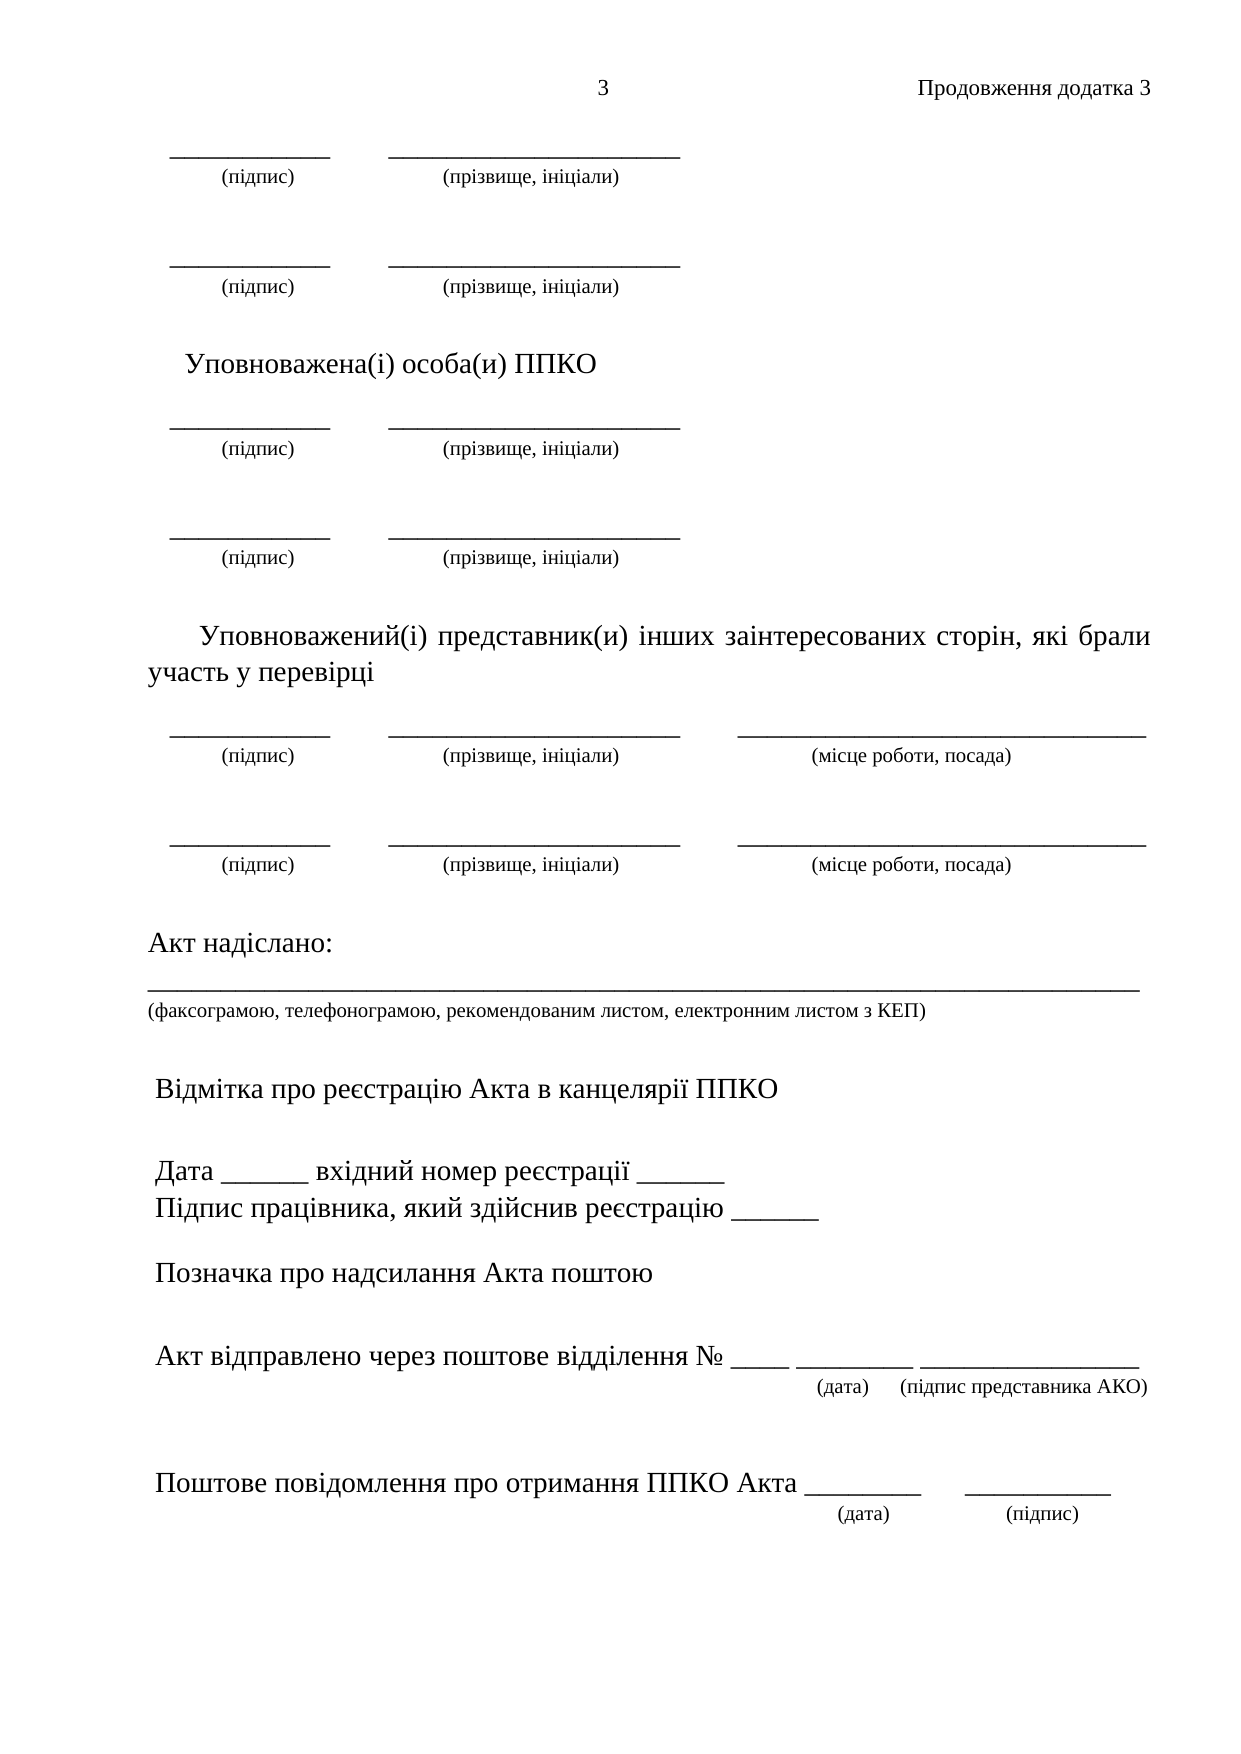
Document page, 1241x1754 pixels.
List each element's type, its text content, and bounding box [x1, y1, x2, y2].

text (підпис) (прізвище, ініціали) [148, 545, 1152, 599]
text Відмітка про реєстрацію Акта в канцелярії ППКО [148, 1071, 1152, 1135]
text ___________ ____________________ [148, 399, 1152, 433]
text Позначка про надсилання Акта поштою [148, 1256, 1152, 1319]
text (підпис) (прізвище, ініціали) [148, 436, 1152, 490]
text ___________ ____________________ ____________________________ [148, 816, 1152, 850]
text Поштове повідомлення про отримання ППКО Акта ________ __________ [148, 1465, 1152, 1498]
text Акт відправлено через поштове відділення № ____ ________ _______________ [148, 1338, 1152, 1372]
text Дата ______ вхідний номер реєстрації ______ Підпис працівника, який здійснив реєстрацію ______ [148, 1153, 1152, 1253]
text ___________ ____________________ ____________________________ [148, 707, 1152, 741]
text Уповноважена(і) особа(и) ППКО [148, 347, 1152, 380]
text (підпис) (прізвище, ініціали) [148, 273, 1152, 328]
text (факсограмою, телефонограмою, рекомендованим листом, електронним листом з КЕП) [148, 998, 1152, 1052]
text (підпис) (прізвище, ініціали) (місце роботи, посада) [148, 743, 1152, 797]
text ___________ ____________________ [148, 128, 1152, 162]
text (підпис) (прізвище, ініціали) (місце роботи, посада) [148, 852, 1152, 907]
text Уповноважений(і) представник(и) інших заінтересованих сторін, які брали участь у перевірці [148, 618, 1152, 688]
text (підпис) (прізвище, ініціали) [148, 164, 1152, 218]
text ___________ ____________________ [148, 509, 1152, 542]
text ___________ ____________________ [148, 237, 1152, 271]
text (дата) (підпис) [738, 1501, 1152, 1525]
text (дата) (підпис представника АКО) [738, 1374, 1152, 1398]
text Акт надіслано: ____________________________________________________________________ [148, 926, 1152, 995]
